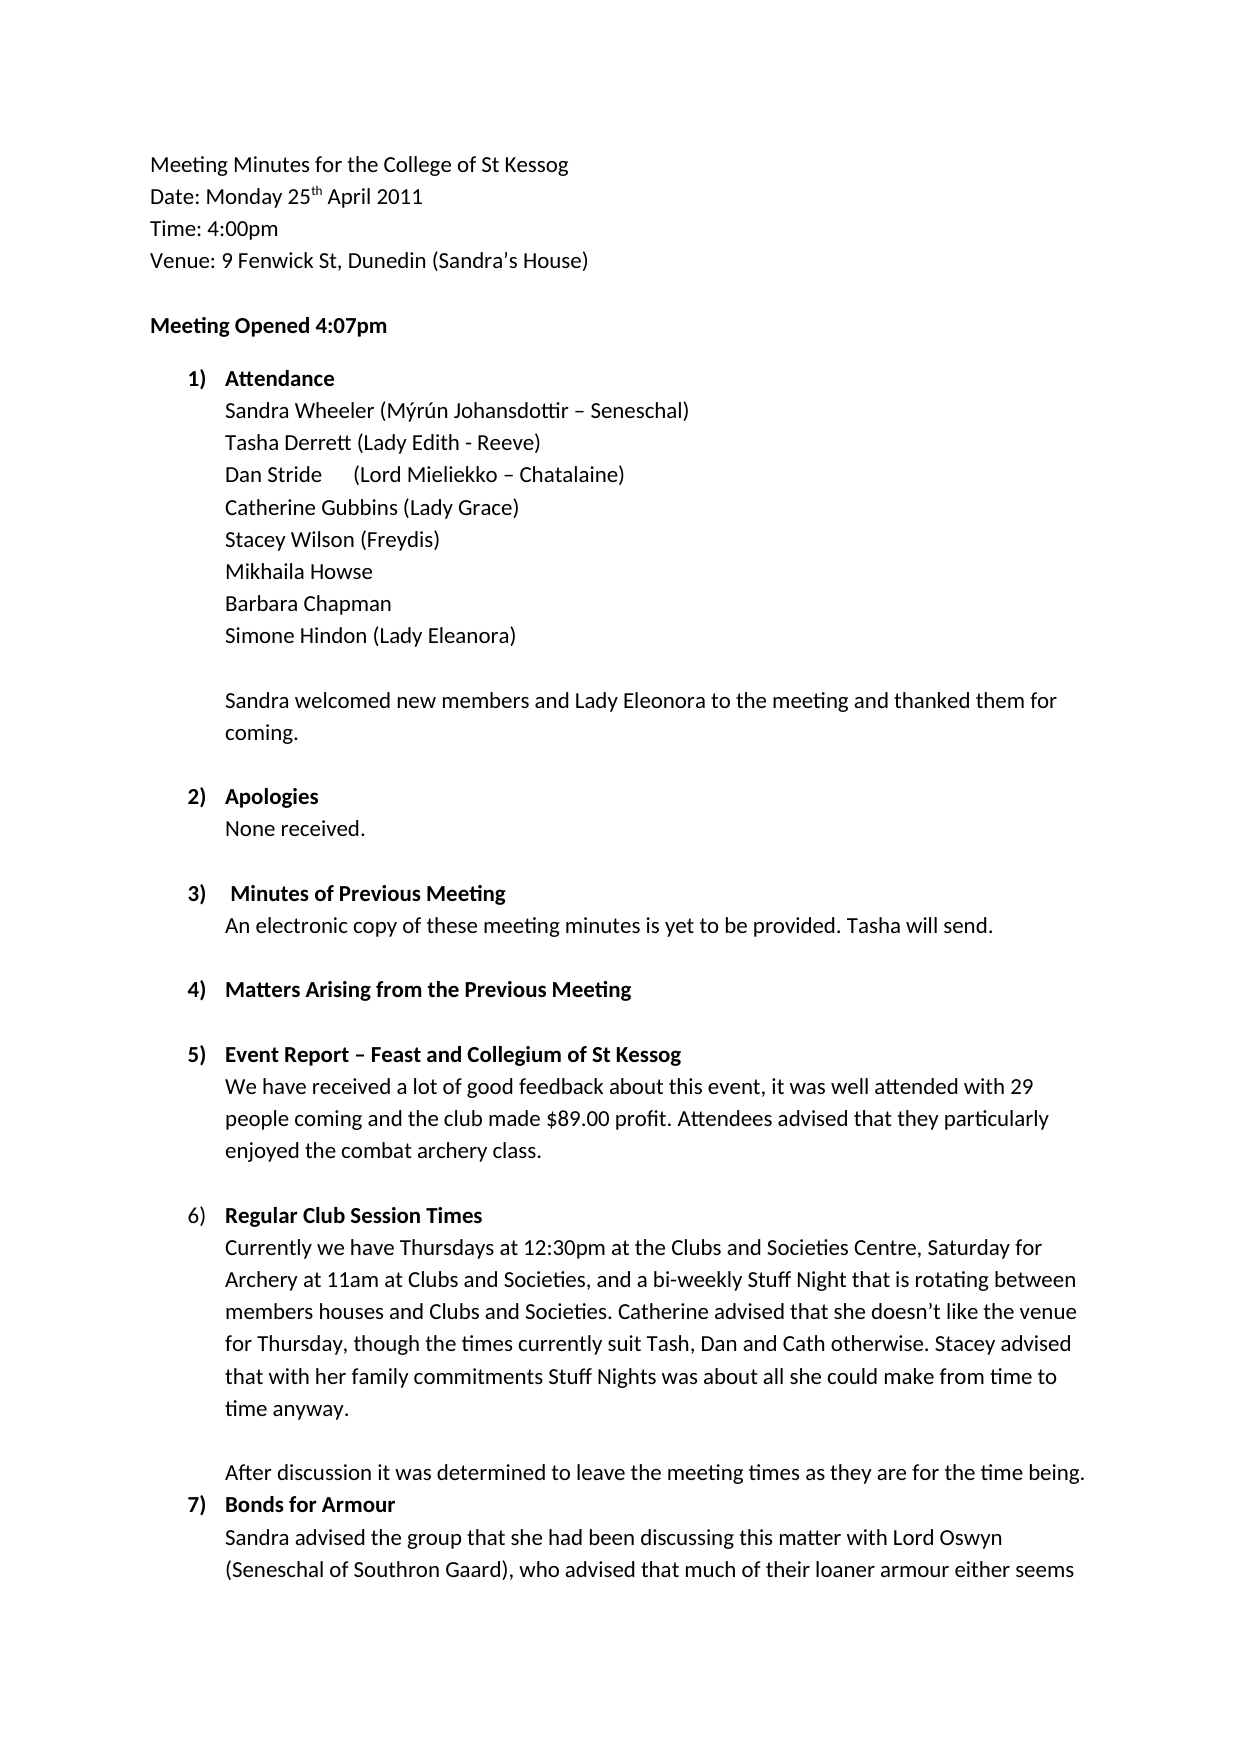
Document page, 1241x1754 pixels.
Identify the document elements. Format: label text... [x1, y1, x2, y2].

text Time: 4:00pm [150, 214, 1090, 242]
list Tasha Derrett (Lady Edith - Reeve) [225, 428, 1090, 456]
list Dan Stride (Lord Mieliekko – Chatalaine) [225, 461, 1090, 488]
list Currently we have Thursdays at 12:30pm at the Clubs and Societies Centre, Saturday for Archery at 11am at Clubs and Societies, and a bi-weekly Stuff Night that is rotating between members houses and Clubs and Societies. Catherine advised that she doesn’t like the venue for Thursday, though the times currently suit Tash, Dan and Cath otherwise. Stacey advised that with her family commitments Stuff Nights was about all she could make from time to time anyway. [225, 1233, 1090, 1422]
list Event Report – Feast and Collegium of St Kessog [187, 1040, 1090, 1068]
list Mikhaila Howse [225, 557, 1090, 585]
list Stacey Wilson (Freydis) [225, 525, 1090, 553]
list Attendance [187, 364, 1090, 392]
list Simone Hindon (Lady Eleanora) [225, 621, 1090, 649]
list Matters Arising from the Previous Meeting [187, 976, 1090, 1003]
list Barbara Chapman [225, 589, 1090, 617]
text Venue: 9 Fenwick St, Dunedin (Sandra’s House) [150, 247, 1090, 274]
list Regular Club Session Times [187, 1201, 1090, 1229]
list Minutes of Previous Meeting [187, 879, 1090, 907]
list We have received a lot of good feedback about this event, it was well attended with 29 people coming and the club made $89.00 profit. Attendees advised that they particularly enjoyed the combat archery class. [225, 1072, 1090, 1164]
list An electronic copy of these meeting minutes is yet to be provided. Tasha will send. [225, 911, 1090, 939]
text Meeting Opened 4:07pm [150, 311, 1090, 339]
list After discussion it was determined to leave the meeting times as they are for the time being. [225, 1458, 1090, 1486]
list Bonds for Armour [187, 1491, 1090, 1518]
list Sandra Wheeler (Mýrún Johansdottir – Seneschal) [225, 396, 1090, 424]
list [225, 1523, 1090, 1583]
text Date: Monday 25th April 2011 [150, 182, 1090, 210]
list Catherine Gubbins (Lady Grace) [225, 493, 1090, 521]
text Meeting Minutes for the College of St Kessog [150, 150, 1090, 178]
list Apologies [187, 782, 1090, 810]
list None received. [225, 814, 1090, 843]
list Sandra welcomed new members and Lady Eleonora to the meeting and thanked them for coming. [225, 686, 1090, 746]
